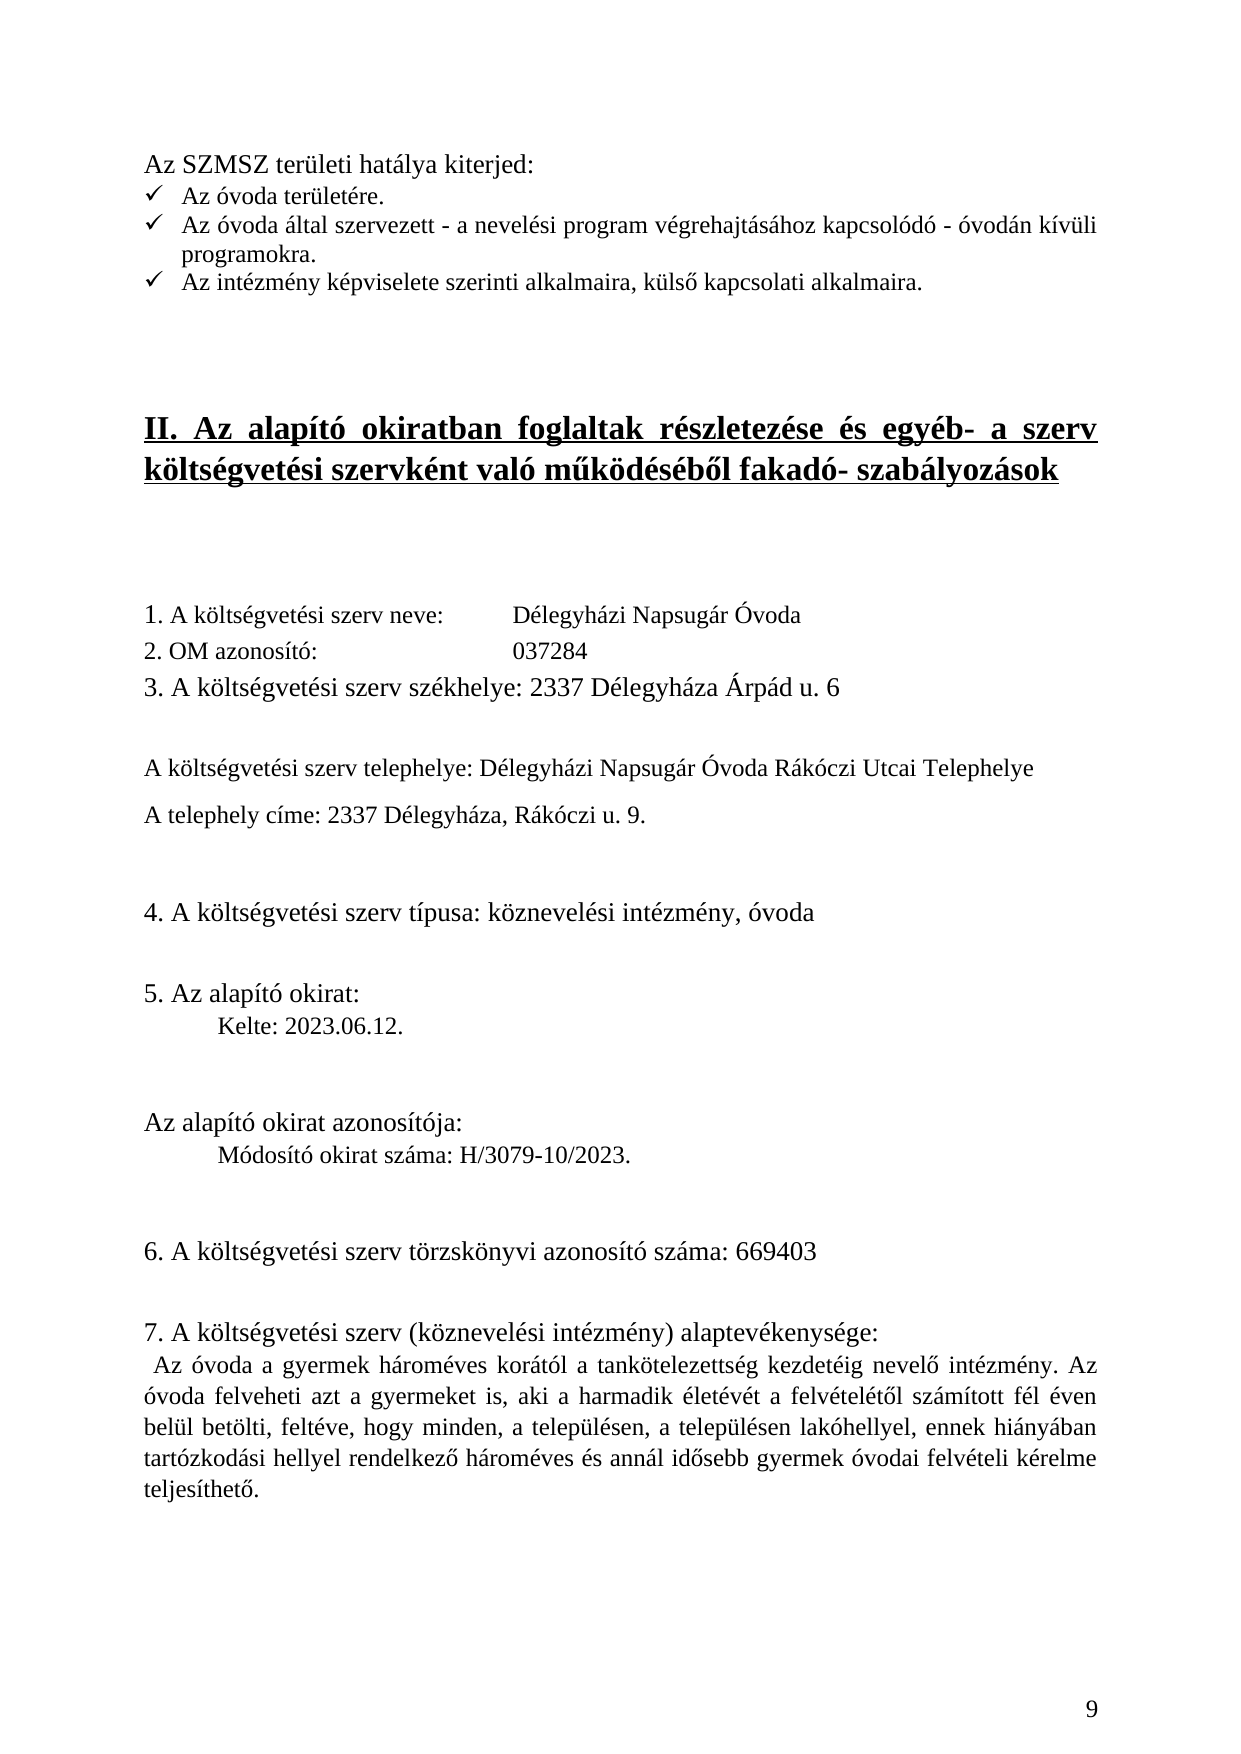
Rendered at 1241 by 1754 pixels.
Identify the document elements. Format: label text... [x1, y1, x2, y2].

text Kelte: 2023.06.12. [143, 1011, 1098, 1039]
text Az alapító okirat azonosítója: [143, 1106, 1098, 1137]
text A költségvetési szerv telephelye: Délegyházi Napsugár Óvoda Rákóczi Utcai Telephelye [143, 753, 1098, 782]
text 2. OM azonosító: 037284 [143, 636, 1098, 665]
text Az óvoda a gyermek hároméves korától a tankötelezettség kezdetéig nevelő intézmény. Az óvoda felveheti azt a gyermeket is, aki a harmadik életévét a felvételétől számított fél éven belül betölti, feltéve, hogy minden, a településen, a településen lakóhellyel, ennek hiányában tartózkodási hellyel rendelkező hároméves és annál idősebb gyermek óvodai felvételi kérelme teljesíthető. [143, 1350, 1098, 1503]
text 7. A költségvetési szerv (köznevelési intézmény) alaptevékenysége: [143, 1316, 1098, 1347]
text A telephely címe: 2337 Délegyháza, Rákóczi u. 9. [143, 801, 1098, 829]
text II. Az alapító okiratban foglaltak részletezése és egyéb- a szerv költségvetési szervként való működéséből fakadó- szabályozások [143, 408, 1098, 441]
list Az intézmény képviselete szerinti alkalmaira, külső kapcsolati alkalmaira. [143, 267, 1098, 296]
list Az óvoda által szervezett - a nevelési program végrehajtásához kapcsolódó - óvodán kívüli programokra. [143, 210, 1098, 267]
text 4. A költségvetési szerv típusa: köznevelési intézmény, óvoda [143, 896, 1098, 927]
text Az SZMSZ területi hatálya kiterjed: [143, 148, 1098, 179]
text 1. A költségvetési szerv neve: Délegyházi Napsugár Óvoda [143, 599, 1098, 630]
text 6. A költségvetési szerv törzskönyvi azonosító száma: 669403 [143, 1235, 1098, 1266]
text 5. Az alapító okirat: [143, 977, 1098, 1008]
list Az óvoda területére. [143, 181, 1098, 210]
text Módosító okirat száma: H/3079-10/2023. [217, 1140, 1098, 1168]
text 3. A költségvetési szerv székhelye: 2337 Délegyháza Árpád u. 6 [143, 672, 1098, 703]
text II. Az alapító okiratban foglaltak részletezése és egyéb- a szerv költségvetési szervként való működéséből fakadó- szabályozások [143, 442, 1098, 488]
